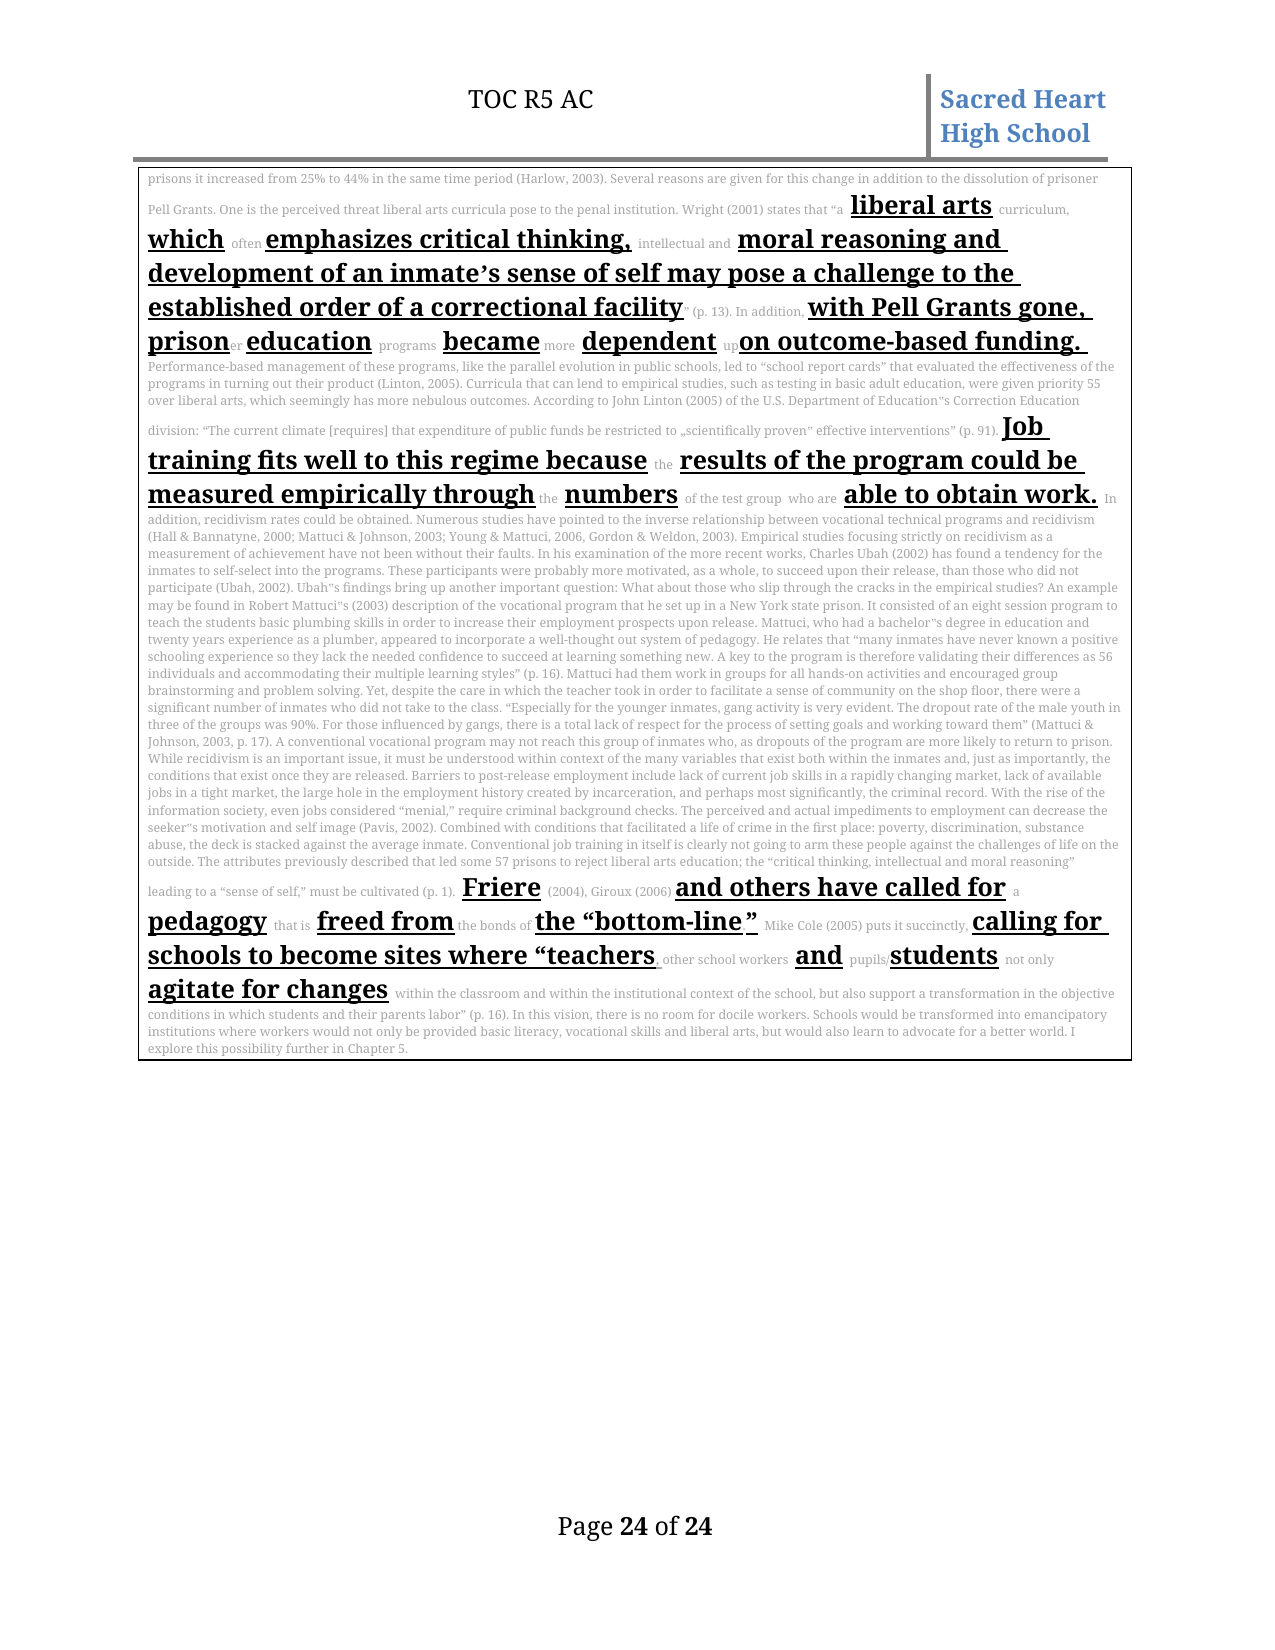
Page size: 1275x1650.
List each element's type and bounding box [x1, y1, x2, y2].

text [139, 168, 1131, 1059]
